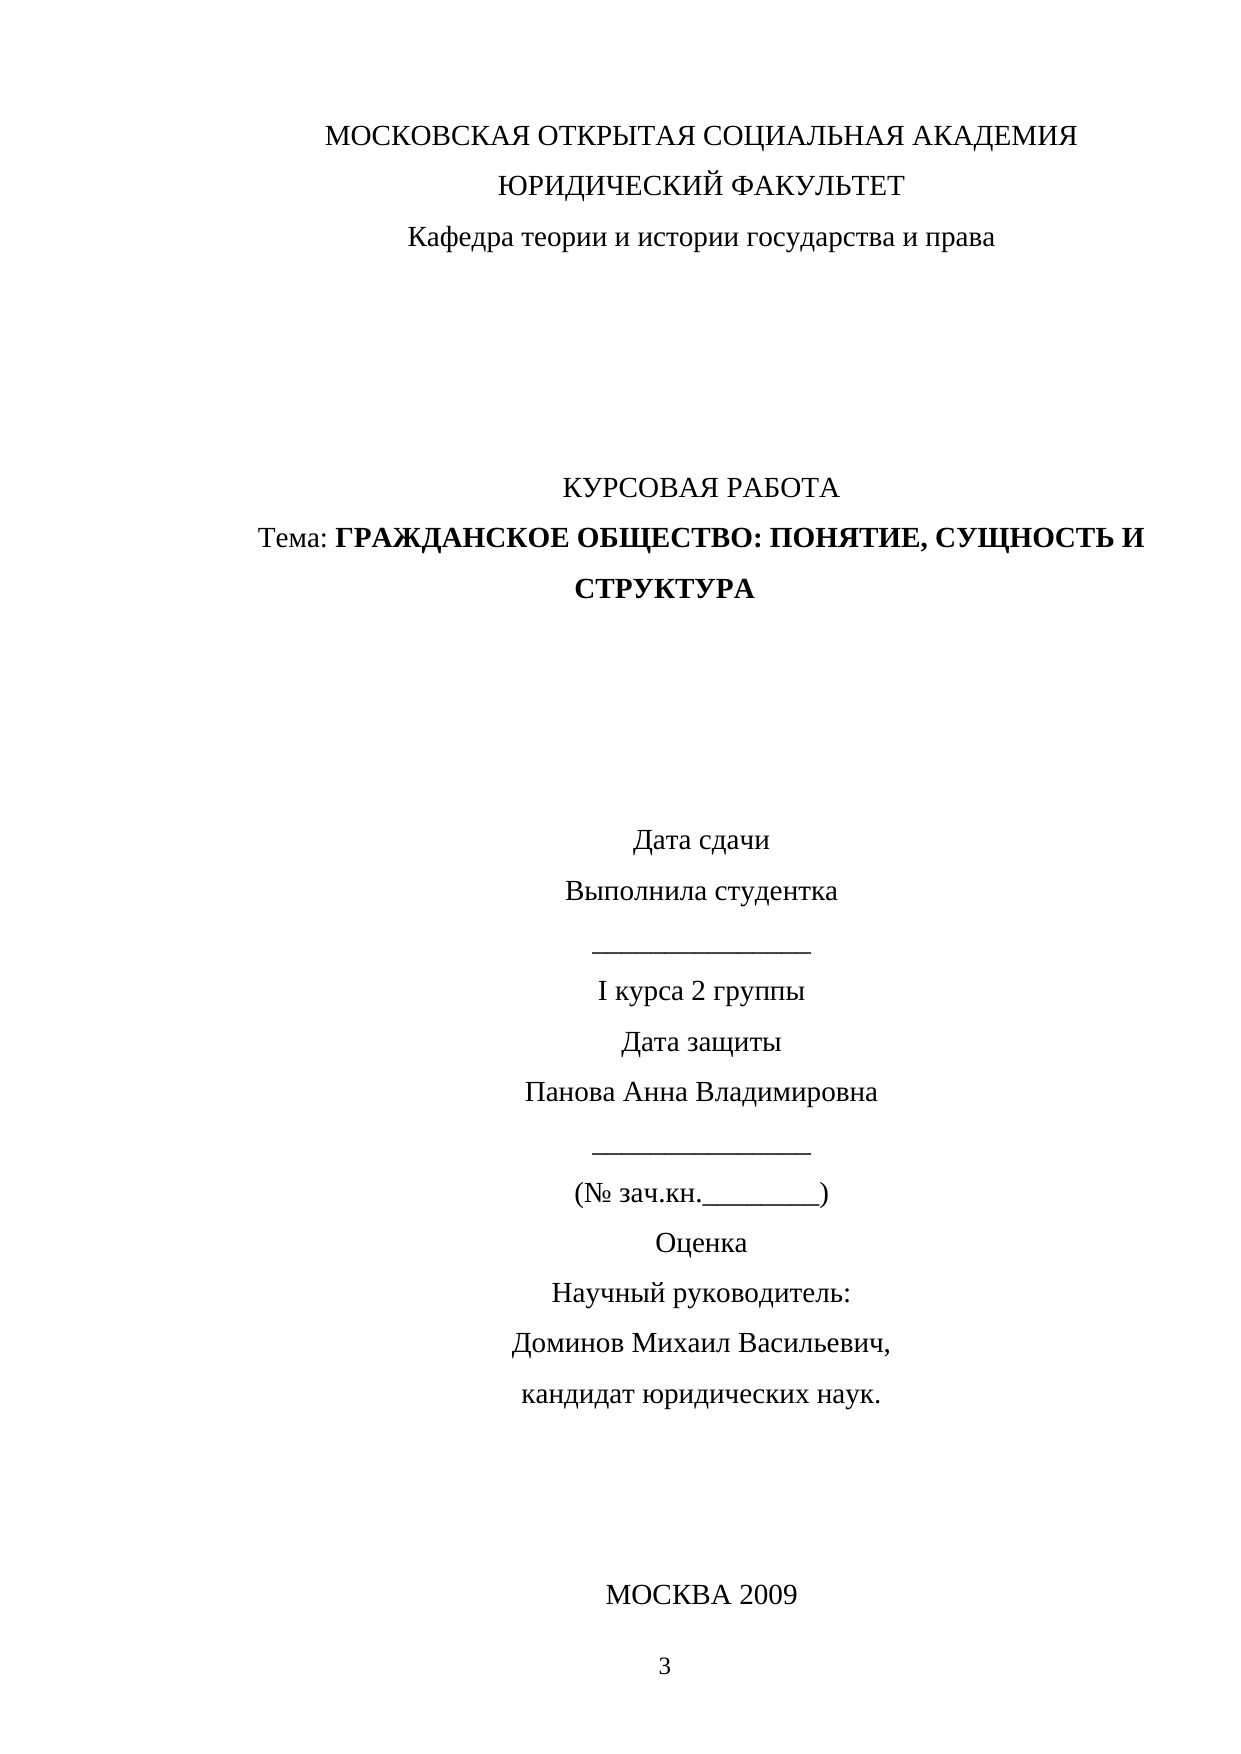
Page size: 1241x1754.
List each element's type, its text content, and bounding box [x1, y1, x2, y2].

text Дата сдачи [177, 822, 1152, 856]
text ЮРИДИЧЕСКИЙ ФАКУЛЬТЕТ [177, 168, 1152, 202]
text Панова Анна Владимировна [177, 1074, 1152, 1108]
text Дата защиты [177, 1024, 1152, 1057]
text МОСКОВСКАЯ ОТКРЫТАЯ СОЦИАЛЬНАЯ АКАДЕМИЯ [177, 118, 1152, 152]
text (№ зач.кн.________) [177, 1175, 1152, 1208]
text Оценка [177, 1225, 1152, 1258]
text МОСКВА 2009 [177, 1577, 1152, 1611]
text КУРСОВАЯ РАБОТА [177, 470, 1152, 504]
text Выполнила студентка [177, 873, 1152, 906]
text Доминов Михаил Васильевич, [177, 1326, 1152, 1359]
text _______________ [177, 923, 1152, 957]
text _______________ [177, 1124, 1152, 1158]
text Тема: ГРАЖДАНСКОЕ ОБЩЕСТВО: ПОНЯТИЕ, СУЩНОСТЬ И СТРУКТУРА [177, 521, 1152, 604]
text I курса 2 группы [177, 973, 1152, 1007]
text Научный руководитель: [177, 1275, 1152, 1309]
text кандидат юридических наук. [177, 1376, 1152, 1409]
text Кафедра теории и истории государства и права [177, 219, 1152, 252]
